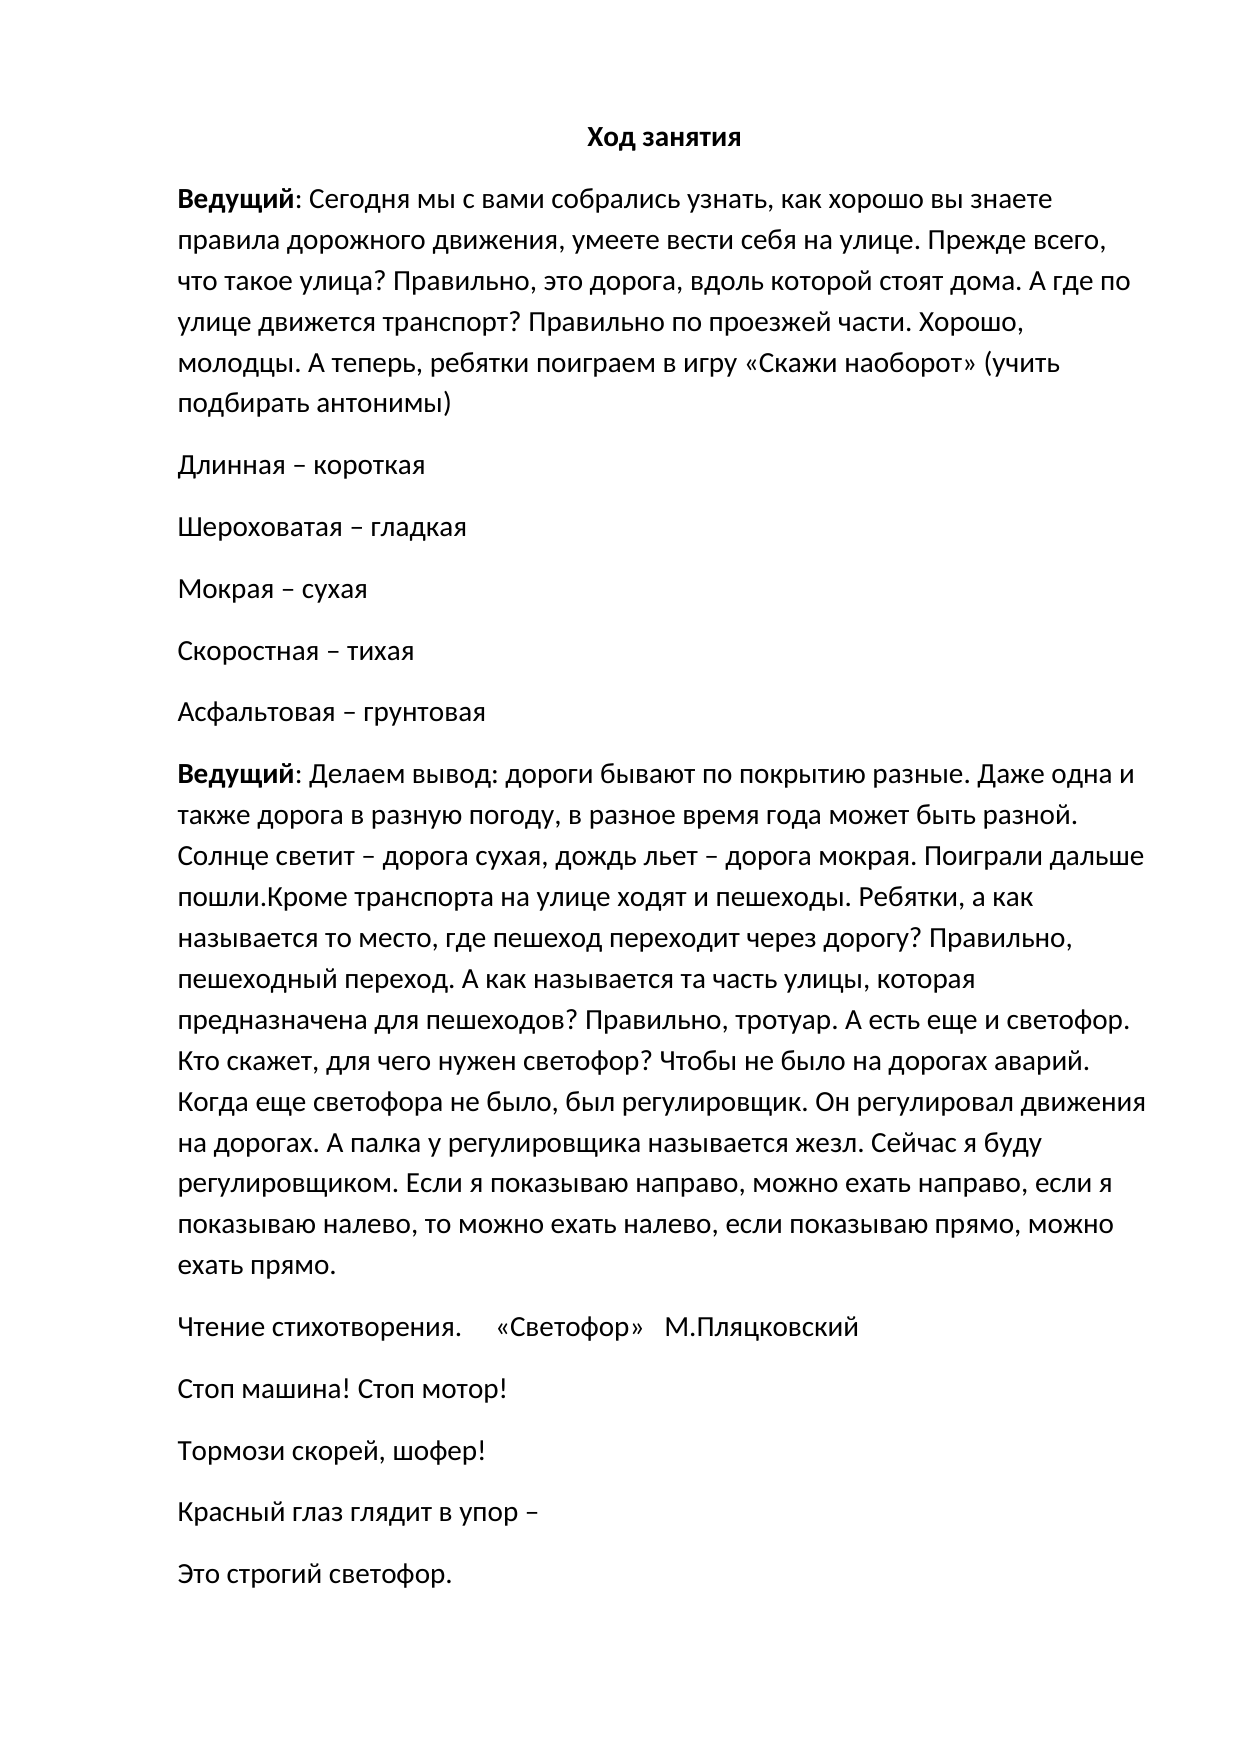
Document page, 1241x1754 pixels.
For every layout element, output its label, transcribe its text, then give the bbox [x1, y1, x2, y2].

text Шероховатая – гладкая [177, 508, 1152, 544]
text Стоп машина! Стоп мотор! [177, 1370, 1152, 1406]
text Асфальтовая – грунтовая [177, 693, 1152, 729]
text Мокрая – сухая [177, 570, 1152, 606]
text Ведущий: Сегодня мы с вами собрались узнать, как хорошо вы знаете правила дорожного движения, умеете вести себя на улице. Прежде всего, что такое улица? Правильно, это дорога, вдоль которой стоят дома. А где по улице движется транспорт? Правильно по проезжей части. Хорошо, молодцы. А теперь, ребятки поиграем в игру «Скажи наоборот» (учить подбирать антонимы) [177, 180, 1152, 420]
text Это строгий светофор. [177, 1555, 1152, 1591]
text Длинная – короткая [177, 446, 1152, 482]
text Ведущий: Делаем вывод: дороги бывают по покрытию разные. Даже одна и также дорога в разную погоду, в разное время года может быть разной. Солнце светит – дорога сухая, дождь льет – дорога мокрая. Поиграли дальше пошли.Кроме транспорта на улице ходят и пешеходы. Ребятки, а как называется то место, где пешеход переходит через дорогу? Правильно, пешеходный переход. А как называется та часть улицы, которая предназначена для пешеходов? Правильно, тротуар. А есть еще и светофор. Кто скажет, для чего нужен светофор? Чтобы не было на дорогах аварий. Когда еще светофора не было, был регулировщик. Он регулировал движения на дорогах. А палка у регулировщика называется жезл. Сейчас я буду регулировщиком. Если я показываю направо, можно ехать направо, если я показываю налево, то можно ехать налево, если показываю прямо, можно ехать прямо. [177, 755, 1152, 1282]
text Красный глаз глядит в упор – [177, 1493, 1152, 1529]
text Тормози скорей, шофер! [177, 1432, 1152, 1467]
text Чтение стихотворения. «Светофор» М.Пляцковский [177, 1308, 1152, 1344]
text Ход занятия [177, 118, 1152, 154]
text Скоростная – тихая [177, 632, 1152, 667]
